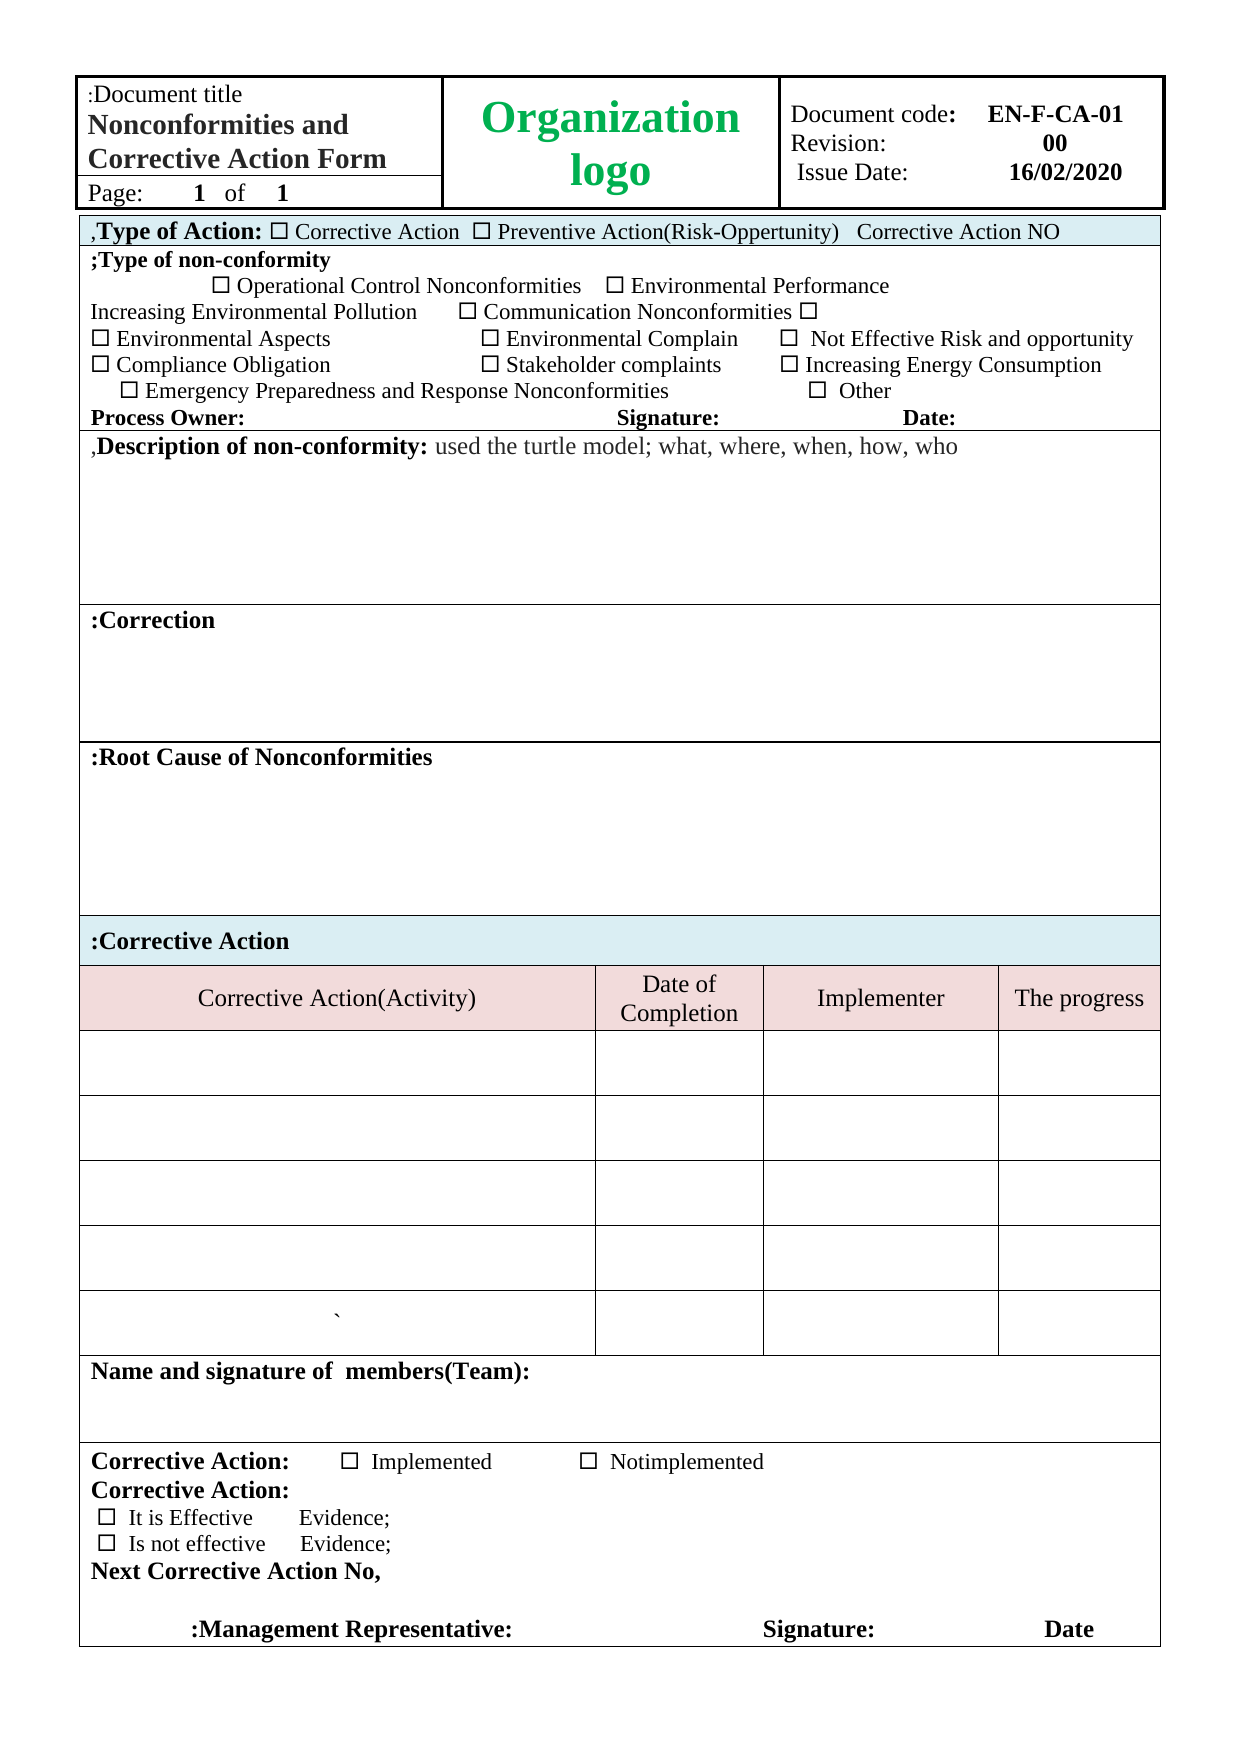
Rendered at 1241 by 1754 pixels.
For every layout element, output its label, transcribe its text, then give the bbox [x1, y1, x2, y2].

table_cell Root Cause of Nonconformities: [80, 743, 1160, 915]
table_cell Description of non-conformity: used the turtle model; what, where, when, how, who, [80, 431, 1160, 604]
table_cell Corrective Action(Activity) [80, 966, 595, 1030]
table_cell [80, 1226, 595, 1290]
table_cell [764, 1161, 998, 1225]
table_cell Corrective Action: [80, 916, 1160, 965]
table_cell [764, 1031, 998, 1095]
table_cell [999, 1031, 1160, 1095]
table_cell [764, 1226, 998, 1290]
table_cell [999, 1096, 1160, 1160]
table_cell [999, 1226, 1160, 1290]
table_cell [80, 1161, 595, 1225]
table_cell The progress [999, 966, 1160, 1030]
table_cell [596, 1291, 763, 1355]
table_cell Correction: [80, 605, 1160, 741]
table_cell [999, 1161, 1160, 1225]
table_cell ` [80, 1291, 595, 1355]
table_cell Corrective Action: Implemented Notimplemented Corrective Action: It is Effective Evidence; Is not effective Evidence; Next Corrective Action No, Management Representative: Signature: Date: [80, 1443, 1160, 1646]
table_cell [596, 1226, 763, 1290]
table_header Type of Action: Corrective Action Preventive Action(Risk-Oppertunity) Corrective Action NO, [80, 216, 1160, 245]
table_cell [80, 1031, 595, 1095]
table_cell Implementer [764, 966, 998, 1030]
table_cell [764, 1291, 998, 1355]
table_cell Date of Completion [596, 966, 763, 1030]
table_cell Type of non-conformity; Operational Control Nonconformities Environmental Performance Increasing Environmental Pollution Communication Nonconformities Environmental Aspects Environmental Complain Not Effective Risk and opportunity Compliance Obligation Stakeholder complaints Increasing Energy Consumption Emergency Preparedness and Response Nonconformities Other Process Owner: Signature: Date: [80, 246, 1160, 430]
table_cell Name and signature of members(Team): [80, 1356, 1160, 1442]
table_cell [596, 1031, 763, 1095]
table_cell [596, 1161, 763, 1225]
table_cell [764, 1096, 998, 1160]
table_cell [999, 1291, 1160, 1355]
table_cell [80, 1096, 595, 1160]
table_cell [596, 1096, 763, 1160]
